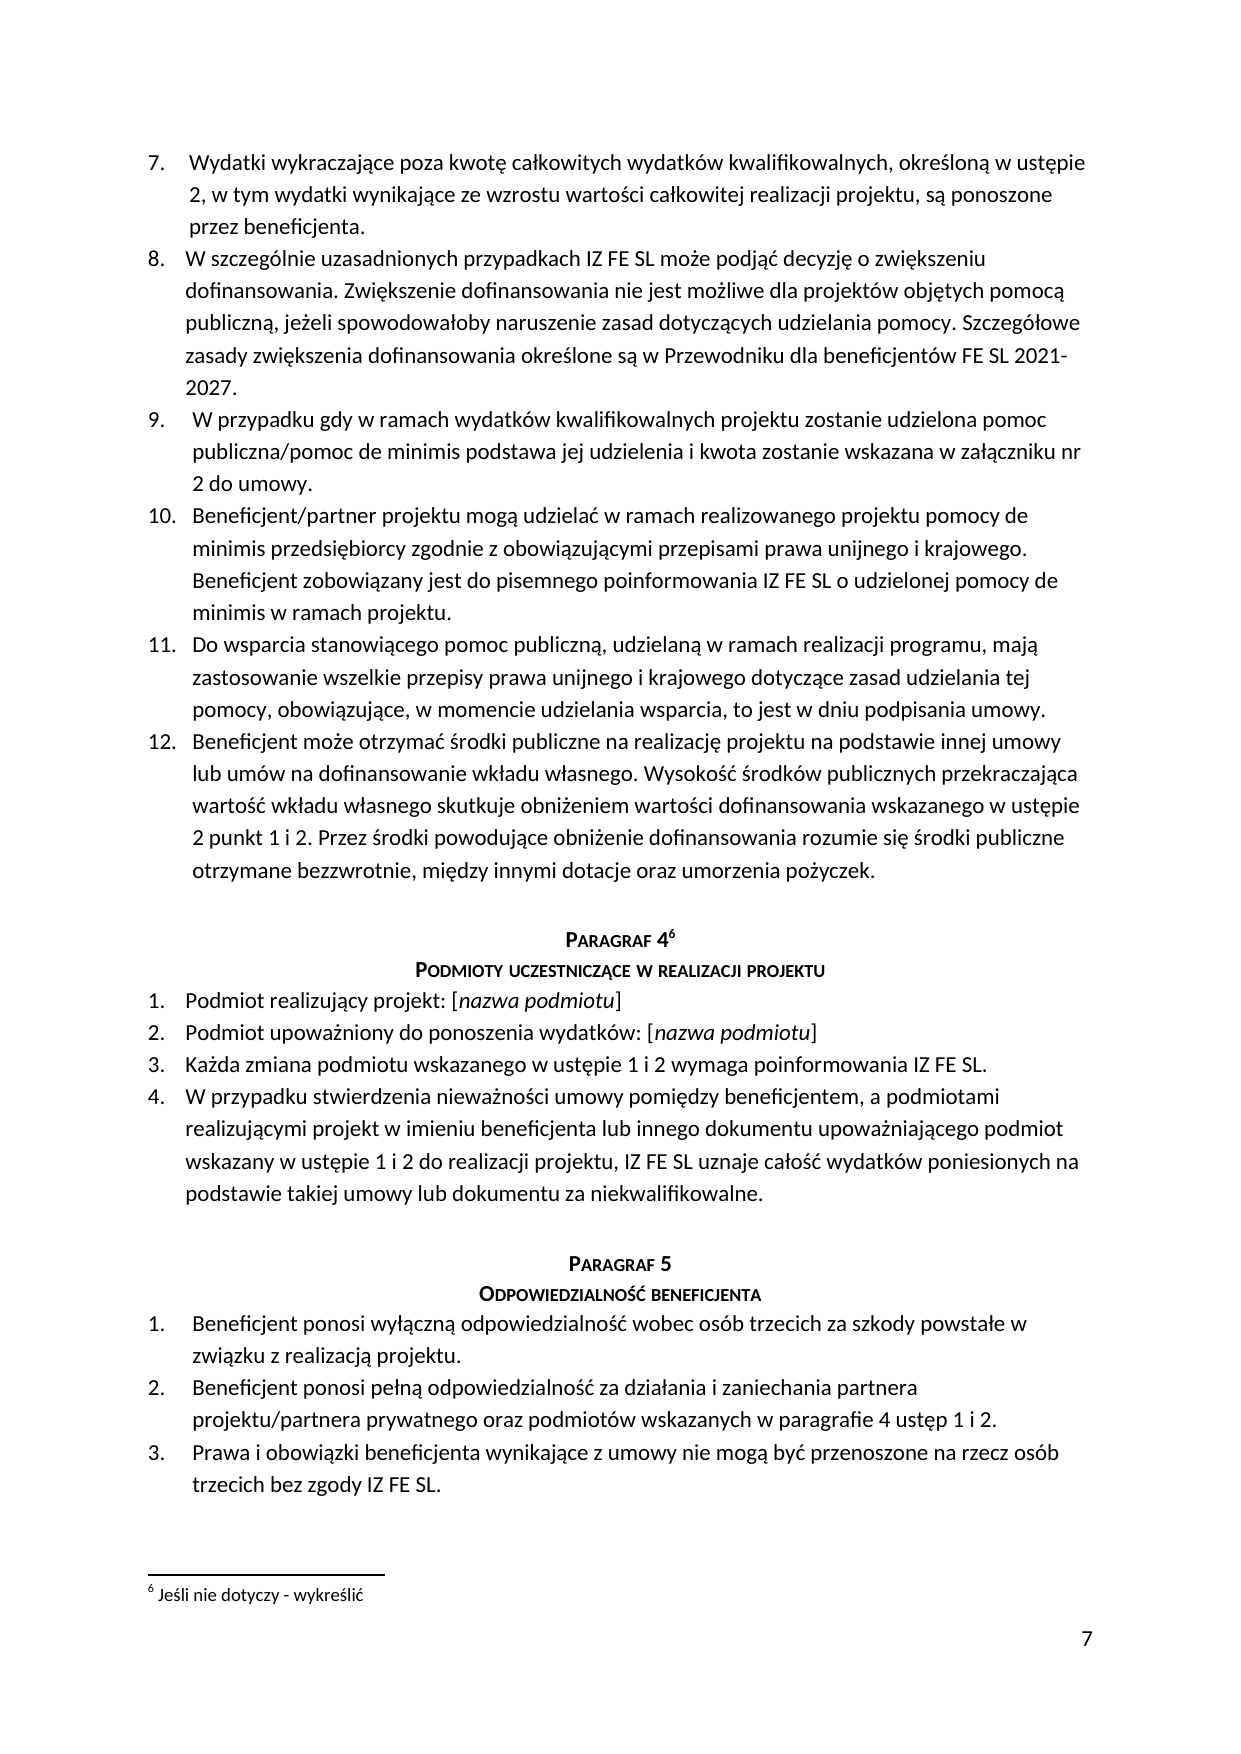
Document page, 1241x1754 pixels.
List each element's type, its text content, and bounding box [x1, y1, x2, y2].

subtitle Paragraf 4 Podmioty uczestniczące w realizacji projektu [148, 925, 1093, 984]
subtitle Paragraf 5 Odpowiedzialność beneficjenta [148, 1249, 1093, 1307]
list W przypadku stwierdzenia nieważności umowy pomiędzy beneficjentem, a podmiotami realizującymi projekt w imieniu beneficjenta lub innego dokumentu upoważniającego podmiot wskazany w ustępie 1 i 2 do realizacji projektu, IZ FE SL uznaje całość wydatków poniesionych na podstawie takiej umowy lub dokumentu za niekwalifikowalne. [148, 1082, 1093, 1207]
list Beneficjent ponosi wyłączną odpowiedzialność wobec osób trzecich za szkody powstałe w związku z realizacją projektu. [148, 1309, 1093, 1369]
list W szczególnie uzasadnionych przypadkach IZ FE SL może podjąć decyzję o zwiększeniu dofinansowania. Zwiększenie dofinansowania nie jest możliwe dla projektów objętych pomocą publiczną, jeżeli spowodowałoby naruszenie zasad dotyczących udzielania pomocy. Szczegółowe zasady zwiększenia dofinansowania określone są w Przewodniku dla beneficjentów FE SL 2021-2027. [148, 244, 1093, 401]
list Beneficjent może otrzymać środki publiczne na realizację projektu na podstawie innej umowy lub umów na dofinansowanie wkładu własnego. Wysokość środków publicznych przekraczająca wartość wkładu własnego skutkuje obniżeniem wartości dofinansowania wskazanego w ustępie 2 punkt 1 i 2. Przez środki powodujące obniżenie dofinansowania rozumie się środki publiczne otrzymane bezzwrotnie, między innymi dotacje oraz umorzenia pożyczek. [148, 727, 1093, 884]
list W przypadku gdy w ramach wydatków kwalifikowalnych projektu zostanie udzielona pomoc publiczna/pomoc de minimis podstawa jej udzielenia i kwota zostanie wskazana w załączniku nr 2 do umowy. [148, 405, 1093, 497]
list Podmiot realizujący projekt: [nazwa podmiotu] [148, 986, 1093, 1014]
list Wydatki wykraczające poza kwotę całkowitych wydatków kwalifikowalnych, określoną w ustępie 2, w tym wydatki wynikające ze wzrostu wartości całkowitej realizacji projektu, są ponoszone przez beneficjenta. [148, 148, 1093, 240]
list Beneficjent/partner projektu mogą udzielać w ramach realizowanego projektu pomocy de minimis przedsiębiorcy zgodnie z obowiązującymi przepisami prawa unijnego i krajowego. Beneficjent zobowiązany jest do pisemnego poinformowania IZ FE SL o udzielonej pomocy de minimis w ramach projektu. [148, 502, 1093, 626]
list Do wsparcia stanowiącego pomoc publiczną, udzielaną w ramach realizacji programu, mają zastosowanie wszelkie przepisy prawa unijnego i krajowego dotyczące zasad udzielania tej pomocy, obowiązujące, w momencie udzielania wsparcia, to jest w dniu podpisania umowy. [148, 630, 1093, 723]
list Każda zmiana podmiotu wskazanego w ustępie 1 i 2 wymaga poinformowania IZ FE SL. [148, 1050, 1093, 1078]
list Podmiot upoważniony do ponoszenia wydatków: [nazwa podmiotu] [148, 1018, 1093, 1046]
list Beneficjent ponosi pełną odpowiedzialność za działania i zaniechania partnera projektu/partnera prywatnego oraz podmiotów wskazanych w paragrafie 4 ustęp 1 i 2. [148, 1373, 1093, 1434]
list Prawa i obowiązki beneficjenta wynikające z umowy nie mogą być przenoszone na rzecz osób trzecich bez zgody IZ FE SL. [148, 1438, 1093, 1498]
